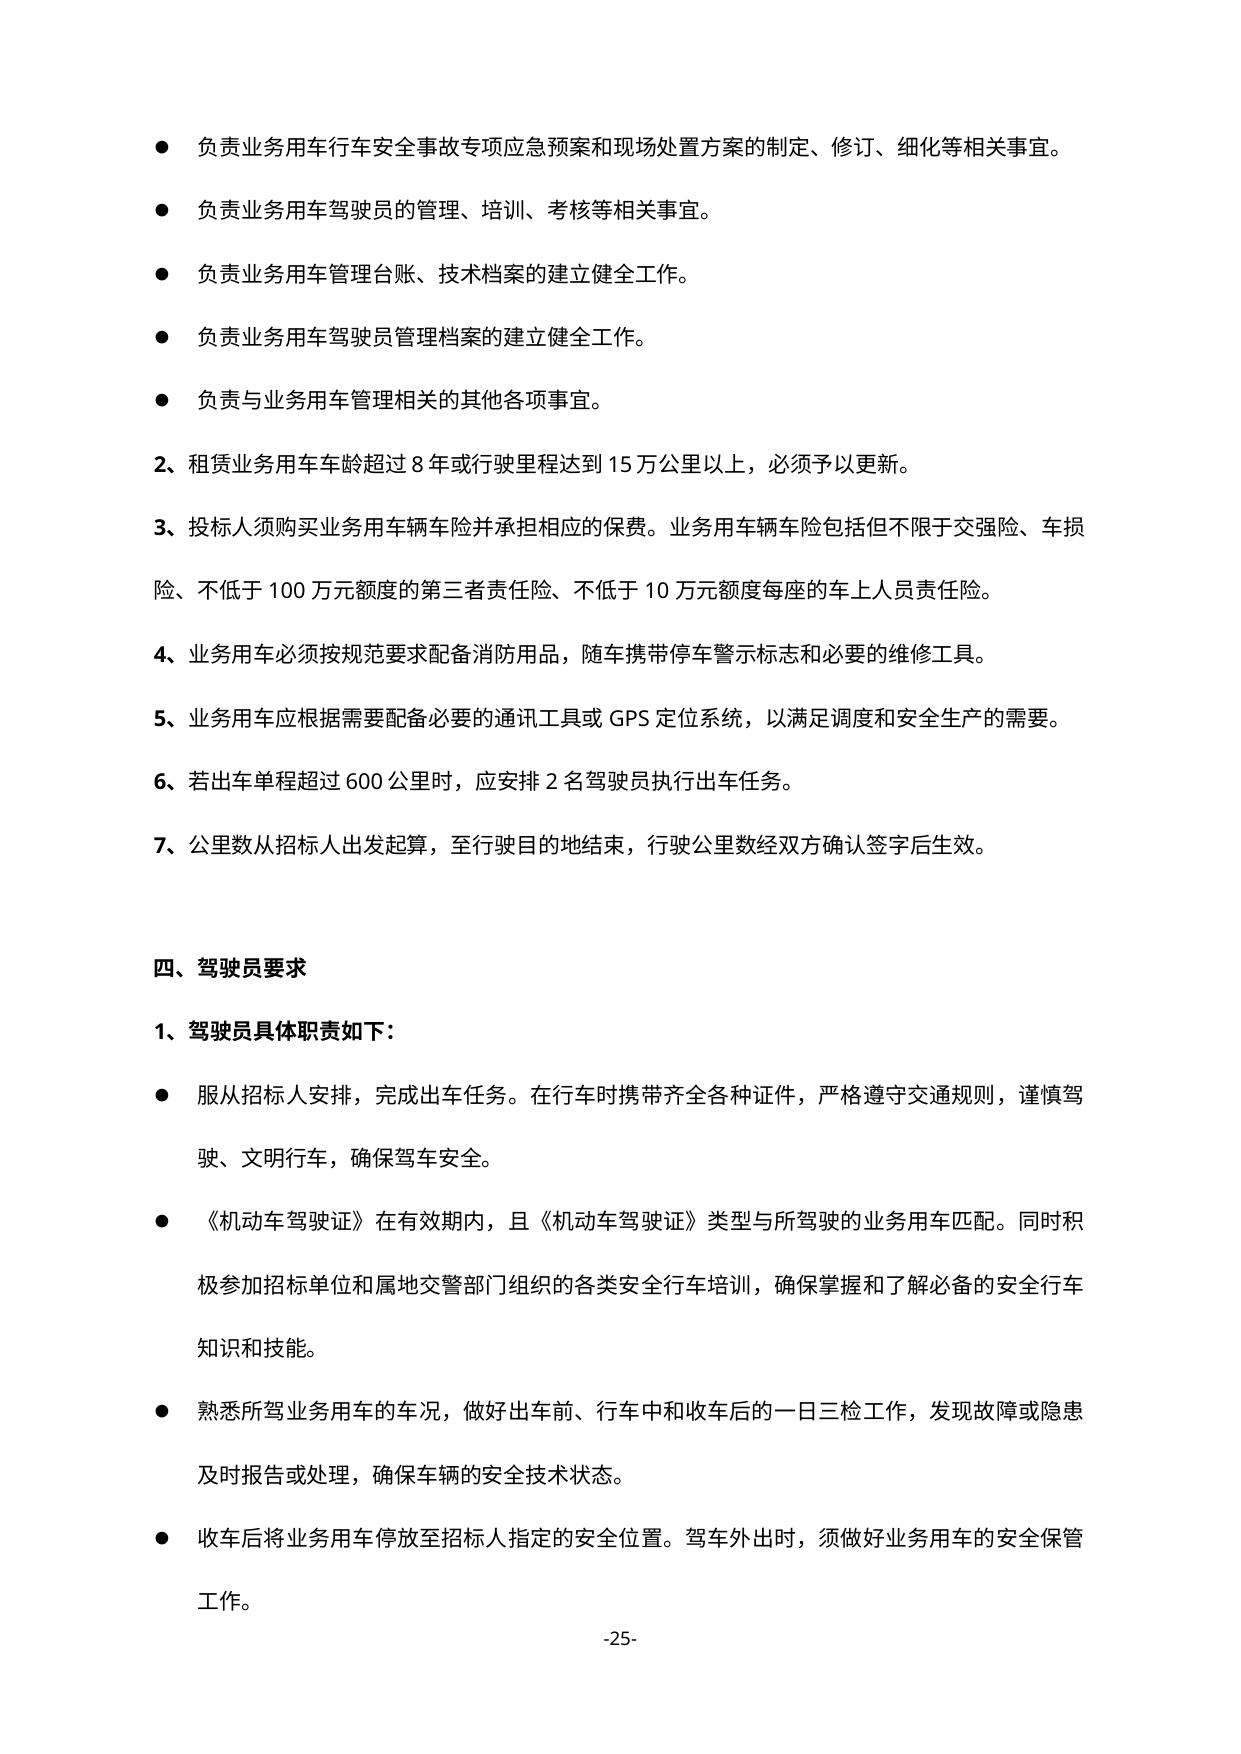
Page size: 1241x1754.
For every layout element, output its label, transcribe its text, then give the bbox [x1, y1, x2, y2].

text 7、公里数从招标人出发起算，至行驶目的地结束，行驶公里数经双方确认签字后生效。 [153, 828, 1087, 859]
list 熟悉所驾业务用车的车况，做好出车前、行车中和收车后的一日三检工作，发现故障或隐患及时报告或处理，确保车辆的安全技术状态。 [153, 1394, 1087, 1489]
text 5、业务用车应根据需要配备必要的通讯工具或 GPS 定位系统，以满足调度和安全生产的需要。 [153, 701, 1087, 732]
list 负责业务用车行车安全事故专项应急预案和现场处置方案的制定、修订、细化等相关事宜。 [153, 130, 1087, 162]
list 负责与业务用车管理相关的其他各项事宜。 [153, 383, 1087, 415]
text 四、驾驶员要求 [153, 951, 1087, 982]
text 4、业务用车必须按规范要求配备消防用品，随车携带停车警示标志和必要的维修工具。 [153, 637, 1087, 669]
list 收车后将业务用车停放至招标人指定的安全位置。驾车外出时，须做好业务用车的安全保管工作。 [153, 1521, 1087, 1616]
list 负责业务用车驾驶员的管理、培训、考核等相关事宜。 [153, 193, 1087, 225]
text 6、若出车单程超过600公里时，应安排 2 名驾驶员执行出车任务。 [153, 764, 1087, 796]
list 《机动车驾驶证》在有效期内，且《机动车驾驶证》类型与所驾驶的业务用车匹配。同时积极参加招标单位和属地交警部门组织的各类安全行车培训，确保掌握和了解必备的安全行车知识和技能。 [153, 1204, 1087, 1363]
list 负责业务用车驾驶员管理档案的建立健全工作。 [153, 320, 1087, 352]
text 3、投标人须购买业务用车辆车险并承担相应的保费。业务用车辆车险包括但不限于交强险、车损险、不低于 100 万元额度的第三者责任险、不低于 10 万元额度每座的车上人员责任险。 [153, 510, 1087, 605]
list 负责业务用车管理台账、技术档案的建立健全工作。 [153, 257, 1087, 288]
list 服从招标人安排，完成出车任务。在行车时携带齐全各种证件，严格遵守交通规则，谨慎驾驶、文明行车，确保驾车安全。 [153, 1078, 1087, 1173]
text 1、驾驶员具体职责如下： [153, 1014, 1087, 1046]
text 2、租赁业务用车车龄超过8年或行驶里程达到15万公里以上，必须予以更新。 [153, 447, 1087, 478]
